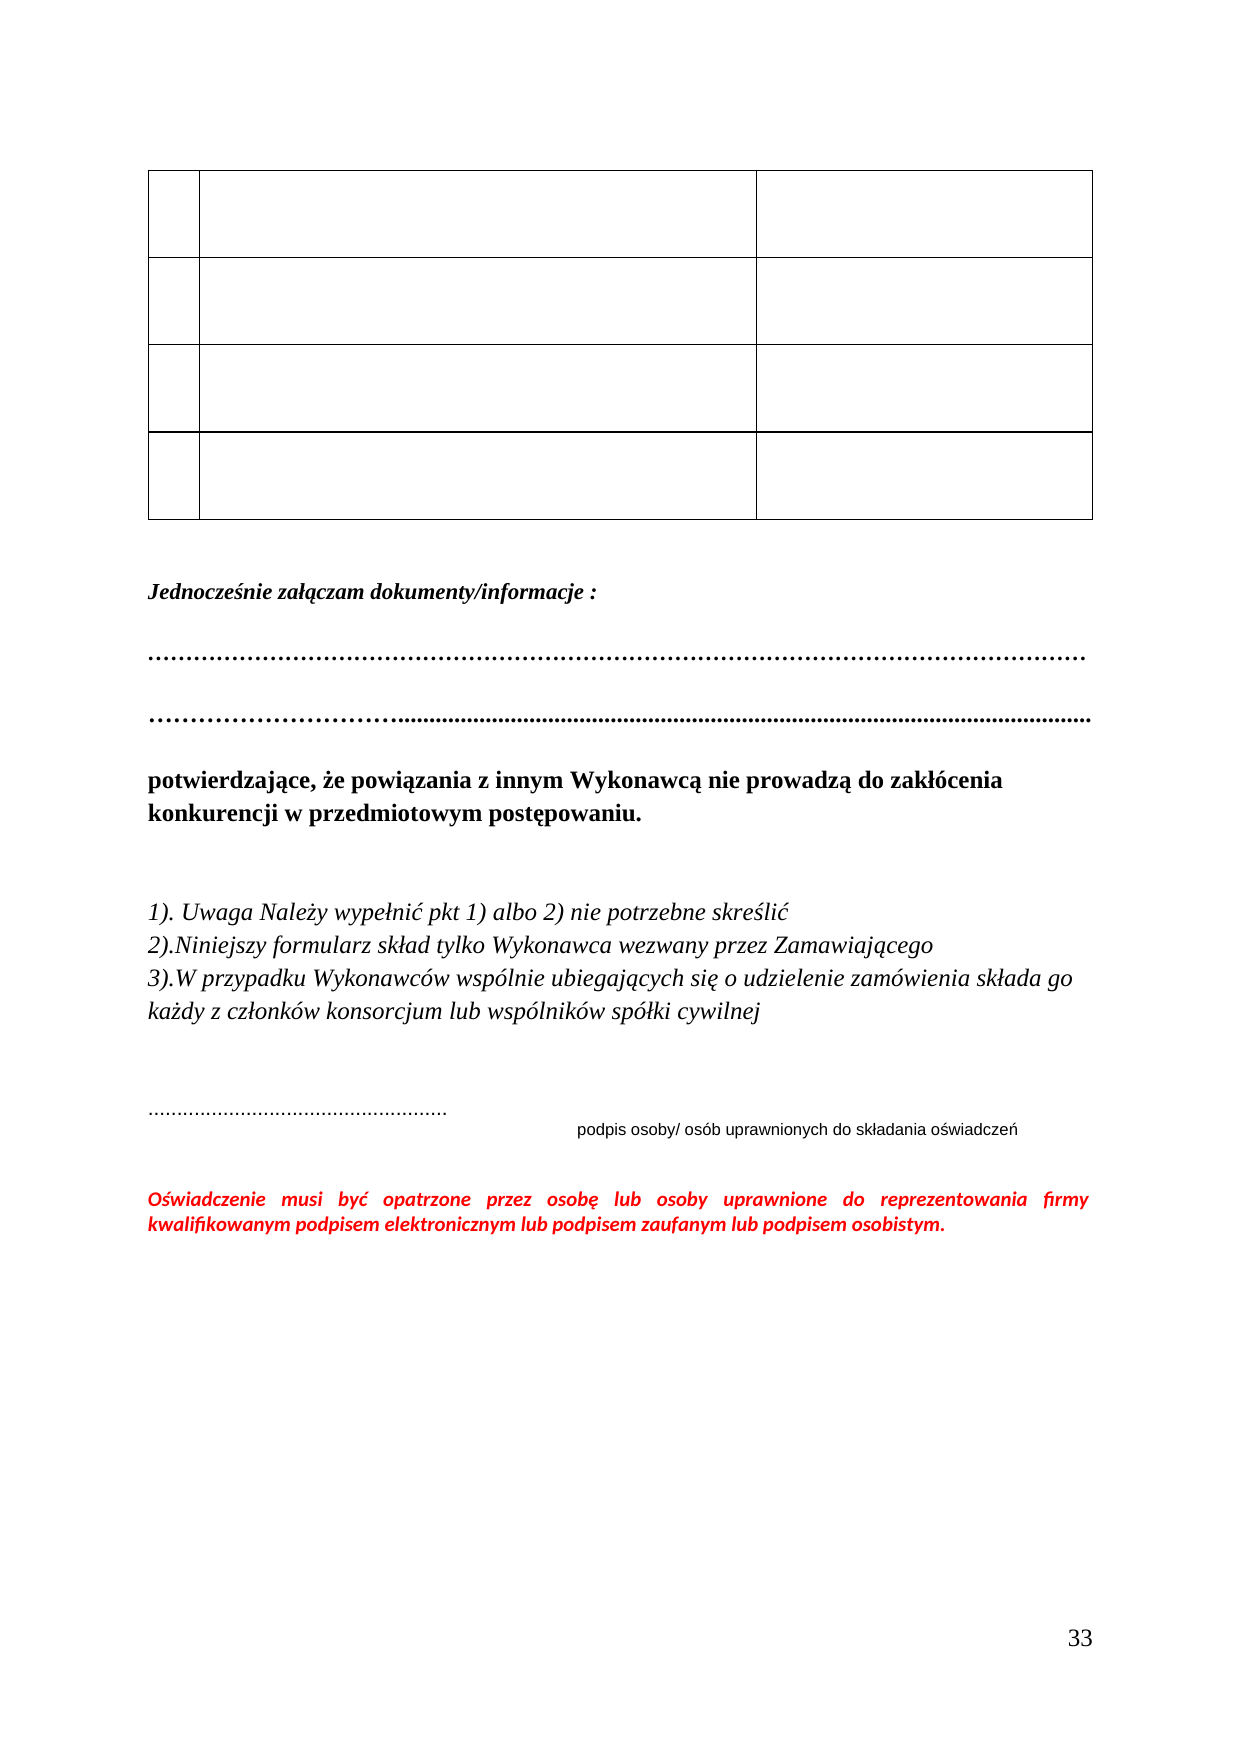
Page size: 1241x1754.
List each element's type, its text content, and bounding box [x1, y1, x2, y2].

text .................................................... [148, 1096, 1093, 1119]
text potwierdzające, że powiązania z innym Wykonawcą nie prowadzą do zakłócenia konkurencji w przedmiotowym postępowaniu. [148, 765, 1093, 827]
text 1). Uwaga Należy wypełnić pkt 1) albo 2) nie potrzebne skreślić [148, 897, 1093, 926]
text Oświadczenie musi być opatrzone przez osobę lub osoby uprawnione do reprezentowania firmy kwalifikowanym podpisem elektronicznym lub podpisem zaufanym lub podpisem osobistym. [148, 1186, 1093, 1237]
table_cell [149, 433, 199, 519]
table_cell [200, 258, 756, 344]
table_cell [200, 433, 756, 519]
text Jednocześnie załączam dokumenty/informacje : [148, 578, 1093, 605]
text …………………………............................................................................................................... [148, 699, 1093, 728]
table_cell [149, 345, 199, 431]
table_cell [757, 433, 1092, 519]
table_cell [757, 345, 1092, 431]
table_cell [200, 171, 756, 257]
text podpis osoby/ osób uprawnionych do składania oświadczeń [443, 1119, 1093, 1139]
table_cell [200, 345, 756, 431]
table_cell [149, 171, 199, 257]
text …………………………………………………………………………………………………………… [148, 639, 1093, 665]
text 3).W przypadku Wykonawców wspólnie ubiegających się o udzielenie zamówienia składa go każdy z członków konsorcjum lub wspólników spółki cywilnej [148, 963, 1093, 1025]
text 2).Niniejszy formularz skład tylko Wykonawca wezwany przez Zamawiającego [148, 930, 1093, 959]
table_cell [149, 258, 199, 344]
table_cell [757, 258, 1092, 344]
table_cell [757, 171, 1092, 257]
